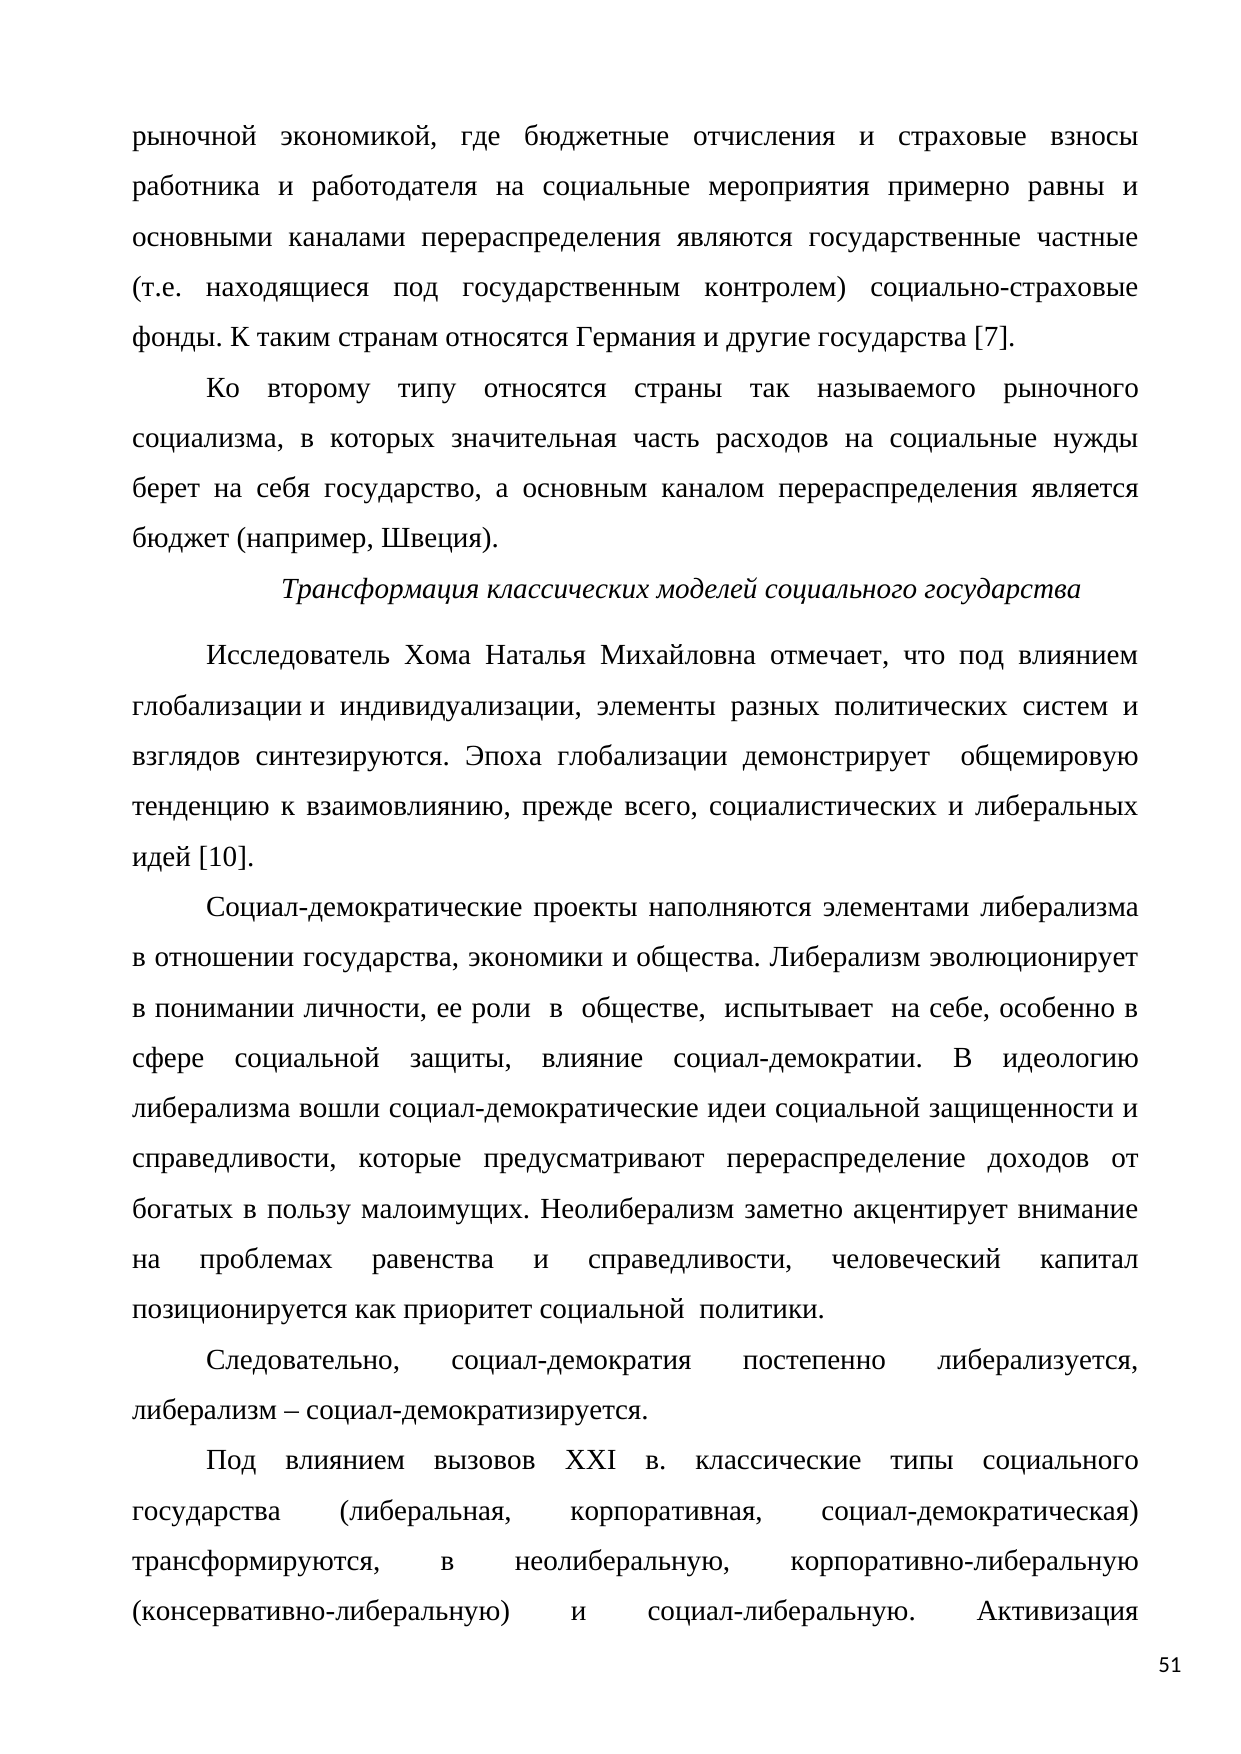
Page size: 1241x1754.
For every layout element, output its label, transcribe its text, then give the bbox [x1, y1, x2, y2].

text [132, 118, 1139, 353]
text Социал-демократические проекты наполняются элементами либерализма в отношении государства, экономики и общества. Либерализм эволюционирует в понимании личности, ее роли в обществе, испытывает на себе, особенно в сфере социальной защиты, влияние социал-демократии. В идеологию либерализма вошли социал-демократические идеи социальной защищенности и справедливости, которые предусматривают перераспределение доходов от богатых в пользу малоимущих. Неолиберализм заметно акцентирует внимание на проблемах равенства и справедливости, человеческий капитал позиционируется как приоритет социальной политики. [132, 889, 1139, 1325]
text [132, 1442, 1139, 1627]
text Следовательно, социал-демократия постепенно либерализуется, либерализм – социал-демократизируется. [132, 1342, 1139, 1426]
text Ко второму типу относятся страны так называемого рыночного социализма, в которых значительная часть расходов на социальные нужды берет на себя государство, а основным каналом перераспределения является бюджет (например, Швеция). [132, 370, 1139, 554]
text Трансформация классических моделей социального государства [207, 571, 1181, 604]
text Исследователь Хома Наталья Михайловна отмечает, что под влиянием глобализации и индивидуализации, элементы разных политических систем и взглядов синтезируются. Эпоха глобализации демонстрирует общемировую тенденцию к взаимовлиянию, прежде всего, социалистических и либеральных идей [10]. [132, 637, 1139, 872]
